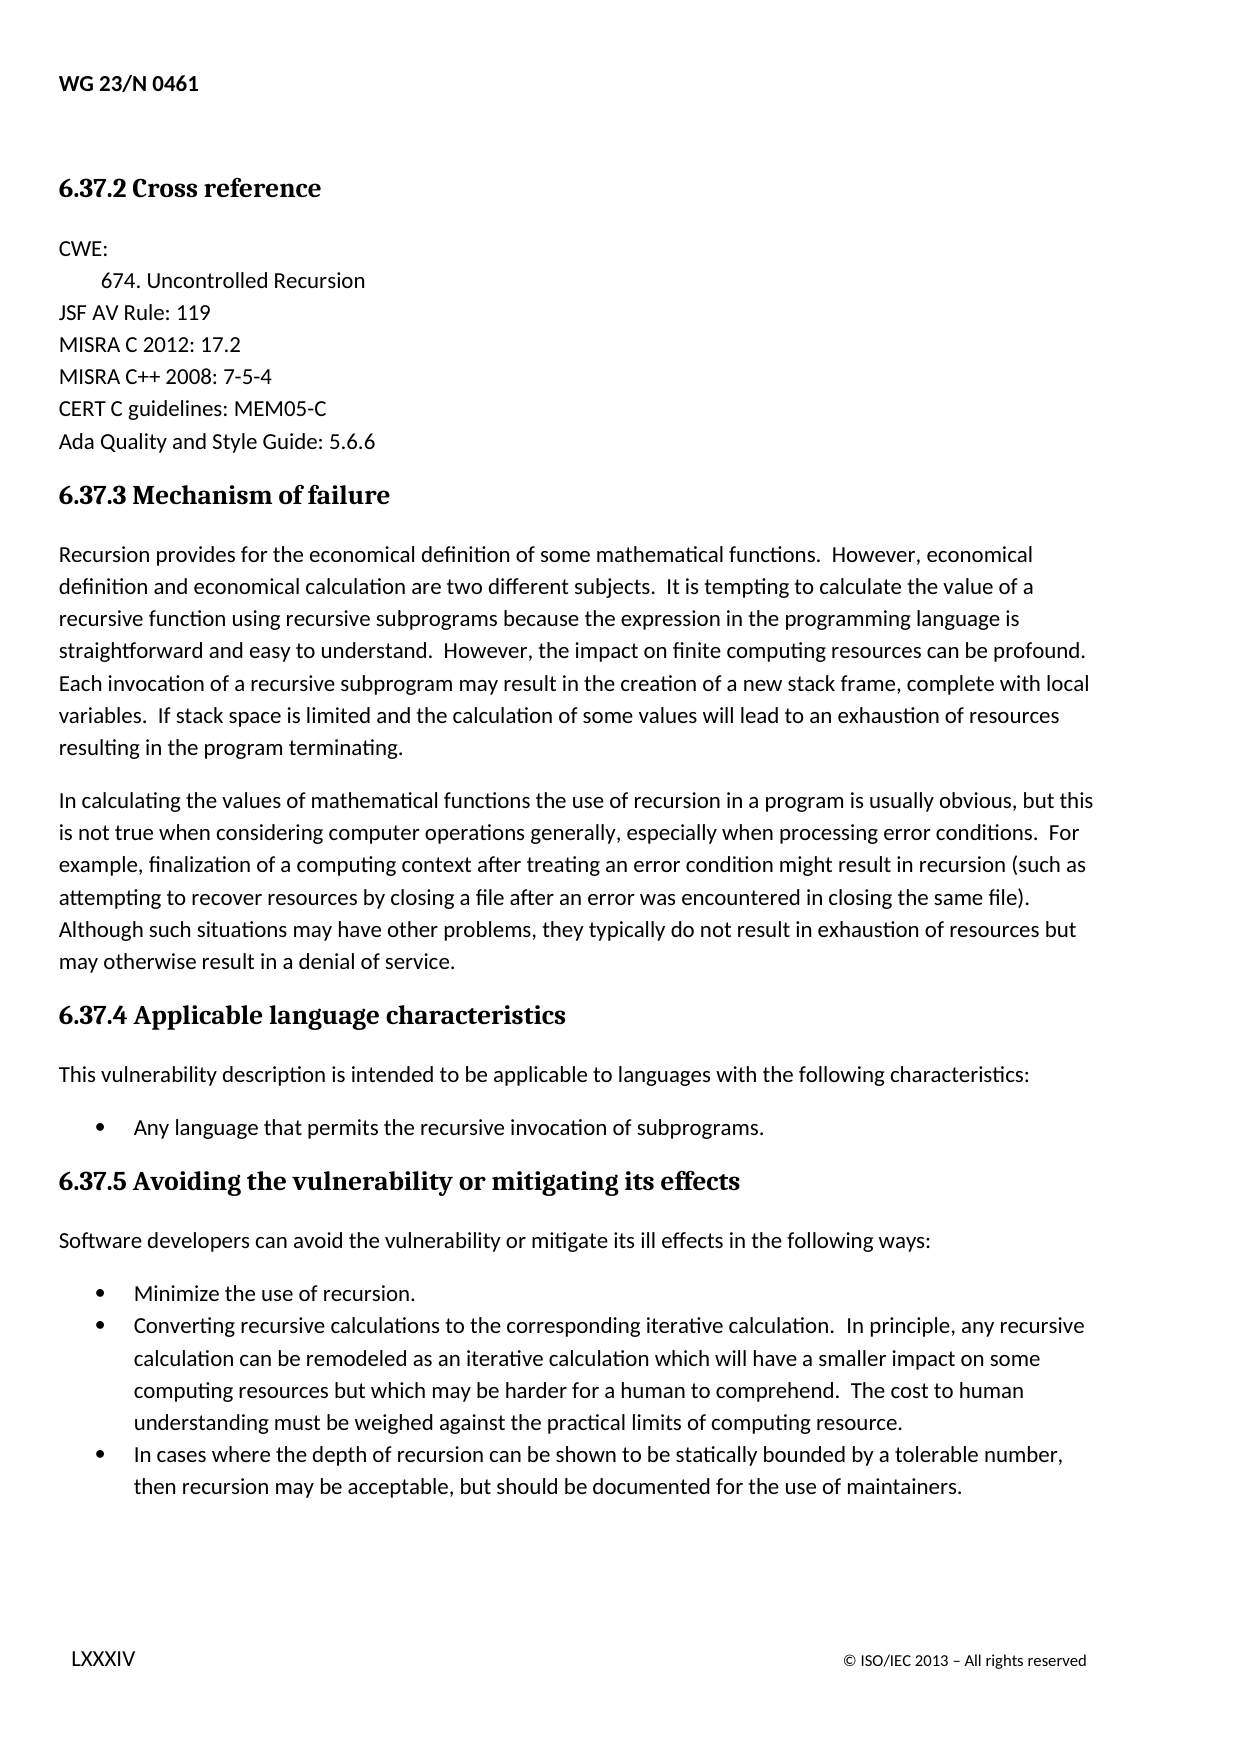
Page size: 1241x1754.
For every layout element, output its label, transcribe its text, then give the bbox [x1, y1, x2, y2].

list Minimize the use of recursion. [96, 1279, 1099, 1307]
text This vulnerability description is intended to be applicable to languages with the following characteristics: [58, 1060, 1099, 1088]
text CERT C guidelines: MEM05-C [58, 394, 1099, 423]
list Any language that permits the recursive invocation of subprograms. [96, 1113, 1099, 1141]
text Software developers can avoid the vulnerability or mitigate its ill effects in the following ways: [58, 1226, 1099, 1254]
subtitle 6.37.5 Avoiding the vulnerability or mitigating its effects [58, 1166, 1099, 1197]
text CWE: [58, 234, 1099, 262]
subtitle 6.37.4 Applicable language characteristics [58, 1000, 1099, 1031]
text MISRA C 2012: 17.2 [58, 330, 1099, 358]
list Converting recursive calculations to the corresponding iterative calculation. In principle, any recursive calculation can be remodeled as an iterative calculation which will have a smaller impact on some computing resources but which may be harder for a human to comprehend. The cost to human understanding must be weighed against the practical limits of computing resource. [96, 1311, 1099, 1436]
text JSF AV Rule: 119 [58, 298, 1099, 326]
text In calculating the values of mathematical functions the use of recursion in a program is usually obvious, but this is not true when considering computer operations generally, especially when processing error conditions. For example, finalization of a computing context after treating an error condition might result in recursion (such as attempting to recover resources by closing a file after an error was encountered in closing the same file). Although such situations may have other problems, they typically do not result in exhaustion of resources but may otherwise result in a denial of service. [58, 786, 1099, 975]
subtitle 6.37.2 Cross reference [58, 173, 1099, 205]
list In cases where the depth of recursion can be shown to be statically bounded by a tolerable number, then recursion may be acceptable, but should be documented for the use of maintainers. [96, 1440, 1099, 1500]
text Recursion provides for the economical definition of some mathematical functions. However, economical definition and economical calculation are two different subjects. It is tempting to calculate the value of a recursive function using recursive subprograms because the expression in the programming language is straightforward and easy to understand. However, the impact on finite computing resources can be profound. Each invocation of a recursive subprogram may result in the creation of a new stack frame, complete with local variables. If stack space is limited and the calculation of some values will lead to an exhaustion of resources resulting in the program terminating. [58, 540, 1099, 761]
text 674. Uncontrolled Recursion [101, 266, 1099, 294]
text MISRA C++ 2008: 7-5-4 [58, 362, 1099, 390]
subtitle 6.37.3 Mechanism of failure [58, 480, 1099, 511]
text Ada Quality and Style Guide: 5.6.6 [58, 427, 1099, 455]
